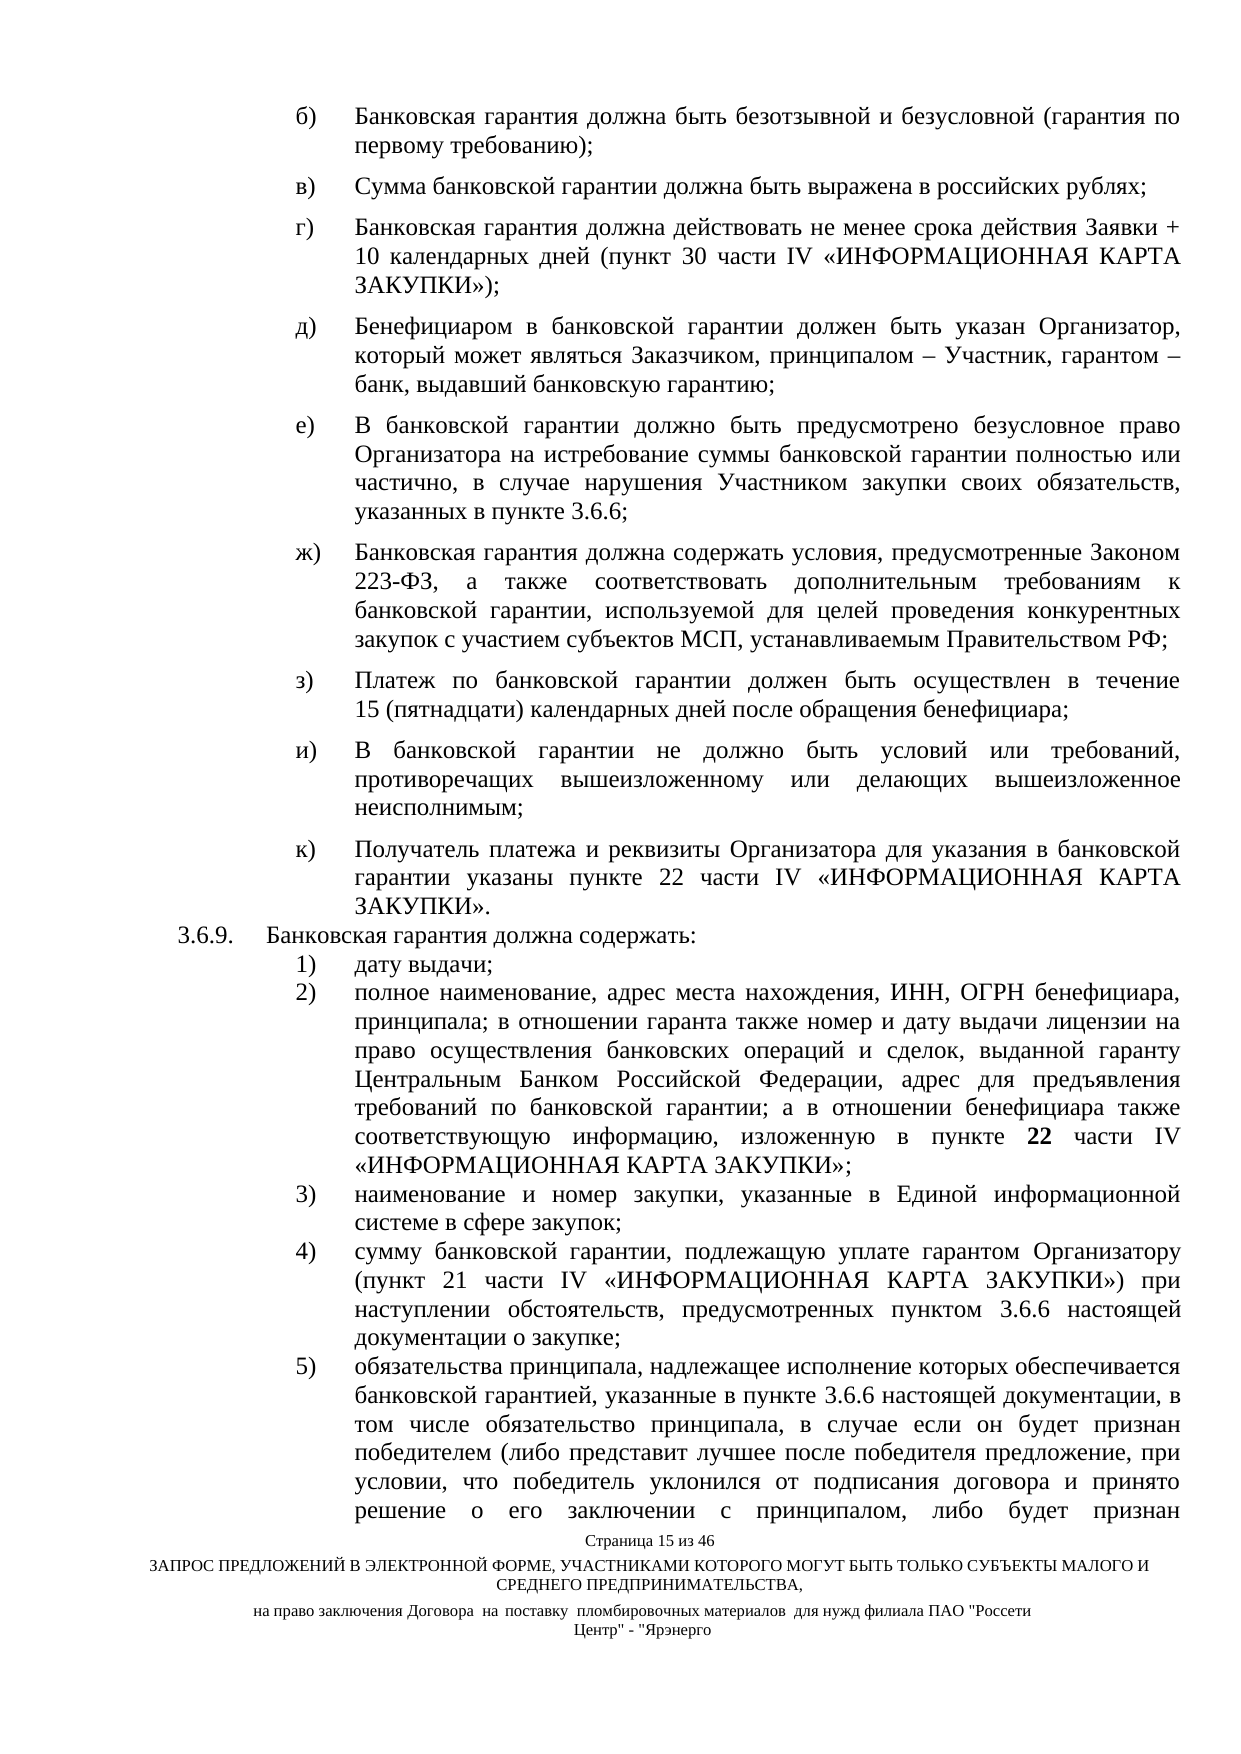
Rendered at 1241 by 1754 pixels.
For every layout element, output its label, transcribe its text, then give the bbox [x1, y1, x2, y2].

list Банковская гарантия должна действовать не менее срока действия Заявки + 10 календарных дней (пункт 30 части IV «ИНФОРМАЦИОННАЯ КАРТА ЗАКУПКИ»); [295, 212, 1181, 299]
list сумму банковской гарантии, подлежащую уплате гарантом Организатору (пункт 21 части IV «ИНФОРМАЦИОННАЯ КАРТА ЗАКУПКИ») при наступлении обстоятельств, предусмотренных пунктом 3.6.6 настоящей документации о закупке; [295, 1236, 1181, 1351]
list В банковской гарантии не должно быть условий или требований, противоречащих вышеизложенному или делающих вышеизложенное неисполнимым; [295, 735, 1181, 821]
list наименование и номер закупки, указанные в Единой информационной системе в сфере закупок; [295, 1179, 1181, 1236]
list Банковская гарантия должна быть безотзывной и безусловной (гарантия по первому требованию); [295, 101, 1181, 159]
list Платеж по банковской гарантии должен быть осуществлен в течение 15 (пятнадцати) календарных дней после обращения бенефициара; [295, 665, 1181, 722]
list полное наименование, адрес места нахождения, ИНН, ОГРН бенефициара, принципала; в отношении гаранта также номер и дату выдачи лицензии на право осуществления банковских операций и сделок, выданной гаранту Центральным Банком Российской Федерации, адрес для предъявления требований по банковской гарантии; а в отношении бенефициара также соответствующую информацию, изложенную в пункте 22 части IV «ИНФОРМАЦИОННАЯ КАРТА ЗАКУПКИ»; [295, 977, 1181, 1179]
list В банковской гарантии должно быть предусмотрено безусловное право Организатора на истребование суммы банковской гарантии полностью или частично, в случае нарушения Участником закупки своих обязательств, указанных в пункте 3.6.6; [295, 410, 1181, 525]
list Сумма банковской гарантии должна быть выражена в российских рублях; [295, 171, 1181, 200]
subtitle Банковская гарантия должна содержать: [118, 920, 1181, 949]
list Банковская гарантия должна содержать условия, предусмотренные Законом 223-ФЗ, а также соответствовать дополнительным требованиям к банковской гарантии, используемой для целей проведения конкурентных закупок с участием субъектов МСП, устанавливаемым Правительством РФ; [295, 537, 1181, 652]
list дату выдачи; [295, 949, 1181, 977]
list Получатель платежа и реквизиты Организатора для указания в банковской гарантии указаны пункте 22 части IV «ИНФОРМАЦИОННАЯ КАРТА ЗАКУПКИ». [295, 834, 1181, 920]
list Бенефициаром в банковской гарантии должен быть указан Организатор, который может являться Заказчиком, принципалом – Участник, гарантом – банк, выдавший банковскую гарантию; [295, 311, 1181, 397]
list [295, 1351, 1181, 1524]
